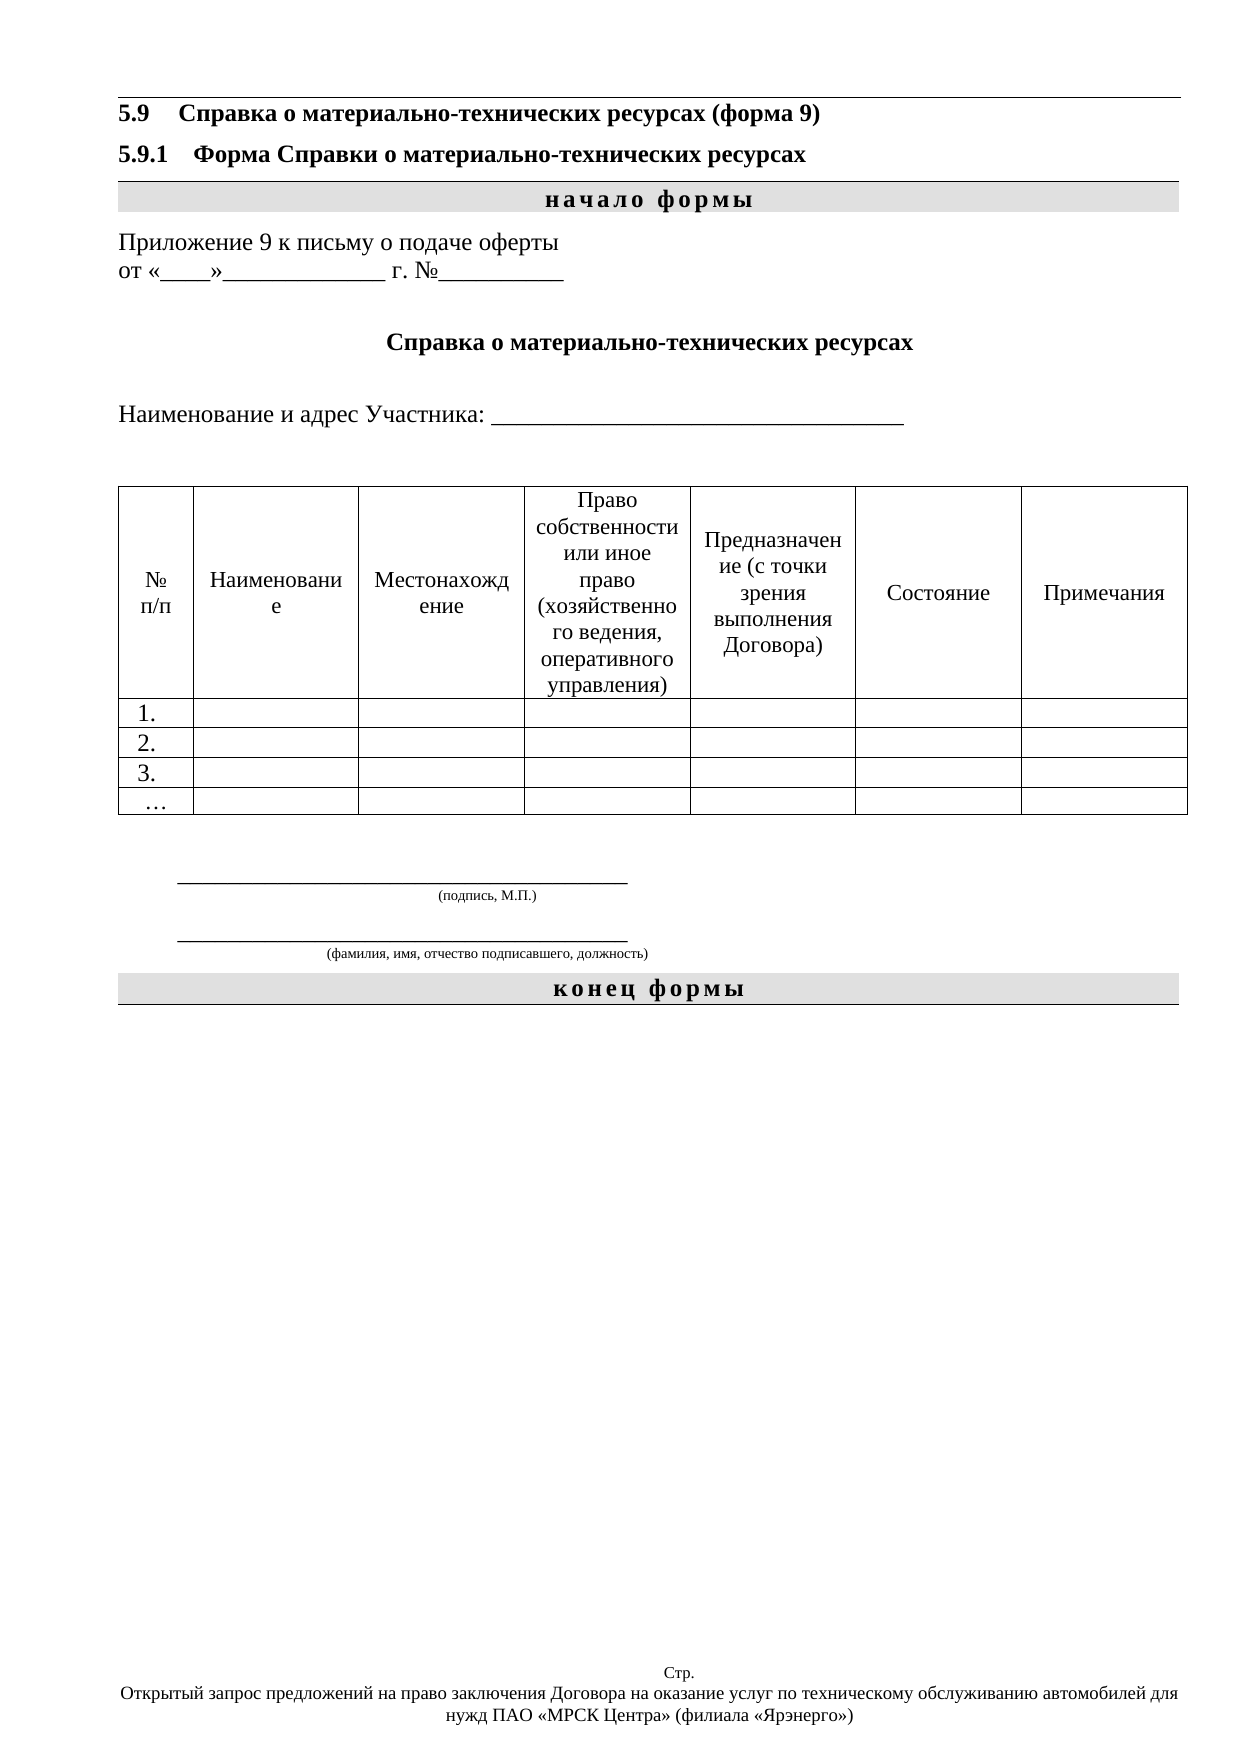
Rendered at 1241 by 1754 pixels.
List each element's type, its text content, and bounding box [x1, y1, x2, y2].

table_cell [856, 758, 1021, 787]
table_cell [525, 699, 690, 727]
table_cell [359, 728, 524, 757]
subtitle Справка о материально-технических ресурсах (форма 9) [118, 98, 1181, 127]
table_cell [119, 699, 193, 727]
table_cell [1022, 788, 1187, 814]
text Наименование и адрес Участника: _________________________________ [118, 399, 1181, 428]
table_header Наименование [194, 487, 358, 697]
text конец формы [118, 973, 1179, 1004]
table_cell [856, 728, 1021, 757]
table_cell [359, 699, 524, 727]
table_cell [691, 758, 855, 787]
table_header Предназначение (с точки зрения выполнения Договора) [691, 487, 855, 697]
text (подпись, М.П.) [118, 887, 797, 916]
table_cell [691, 728, 855, 757]
table_cell [525, 728, 690, 757]
text начало формы [118, 182, 1179, 212]
table_cell [119, 728, 193, 757]
table_cell [359, 788, 524, 814]
table_cell [1022, 728, 1187, 757]
table_cell [359, 758, 524, 787]
table_cell [119, 758, 193, 787]
table_cell [1022, 699, 1187, 727]
table_header Право собственности или иное право (хозяйственного ведения, оперативного управления) [525, 487, 690, 697]
table_cell [194, 788, 358, 814]
text (фамилия, имя, отчество подписавшего, должность) [118, 944, 797, 973]
table_cell [1022, 758, 1187, 787]
table_cell [194, 758, 358, 787]
table_cell … [119, 788, 193, 814]
text Справка о материально-технических ресурсах [118, 327, 1181, 356]
table_cell [856, 788, 1021, 814]
table_header Состояние [856, 487, 1021, 697]
subtitle Форма Справки о материально-технических ресурсах [118, 139, 1181, 168]
table_cell [525, 788, 690, 814]
text ____________________________________ [118, 916, 1181, 944]
table_cell [691, 699, 855, 727]
table_header Примечания [1022, 487, 1187, 697]
table_cell [691, 788, 855, 814]
table_cell [856, 699, 1021, 727]
text Приложение 9 к письму о подаче оферты от «____»_____________ г. №__________ [118, 227, 1181, 284]
table_header Местонахождение [359, 487, 524, 697]
table_cell [194, 728, 358, 757]
table_cell [525, 758, 690, 787]
table_header № п/п [119, 487, 193, 697]
table_cell [194, 699, 358, 727]
text ____________________________________ [118, 858, 1181, 887]
